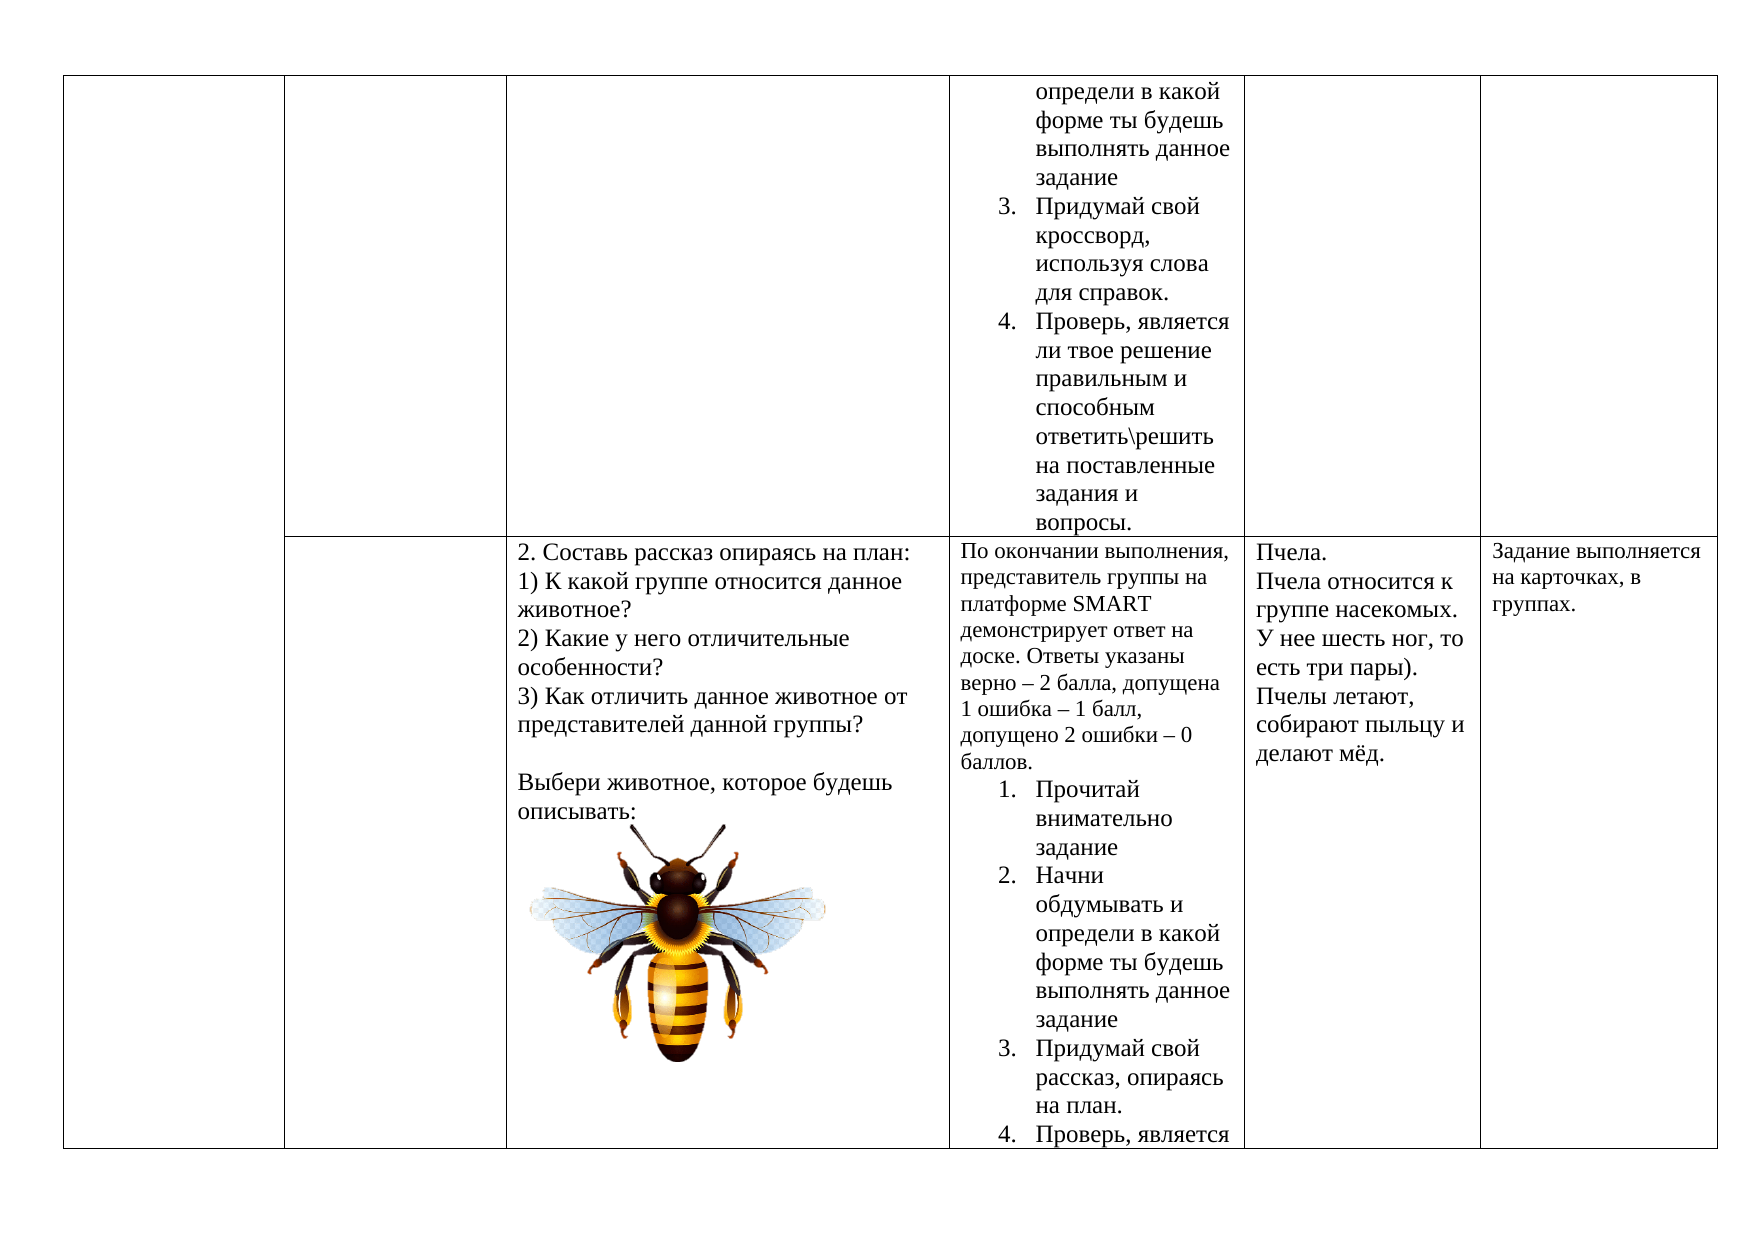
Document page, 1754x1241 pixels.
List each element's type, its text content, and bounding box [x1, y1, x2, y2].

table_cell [950, 537, 1244, 1148]
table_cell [1245, 537, 1480, 1148]
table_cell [1481, 537, 1717, 1148]
picture [517, 824, 838, 1062]
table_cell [1481, 76, 1717, 536]
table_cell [285, 76, 506, 536]
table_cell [507, 76, 949, 536]
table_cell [950, 76, 1244, 536]
table_cell [1245, 76, 1480, 536]
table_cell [64, 76, 284, 1148]
table_cell [285, 537, 506, 1148]
